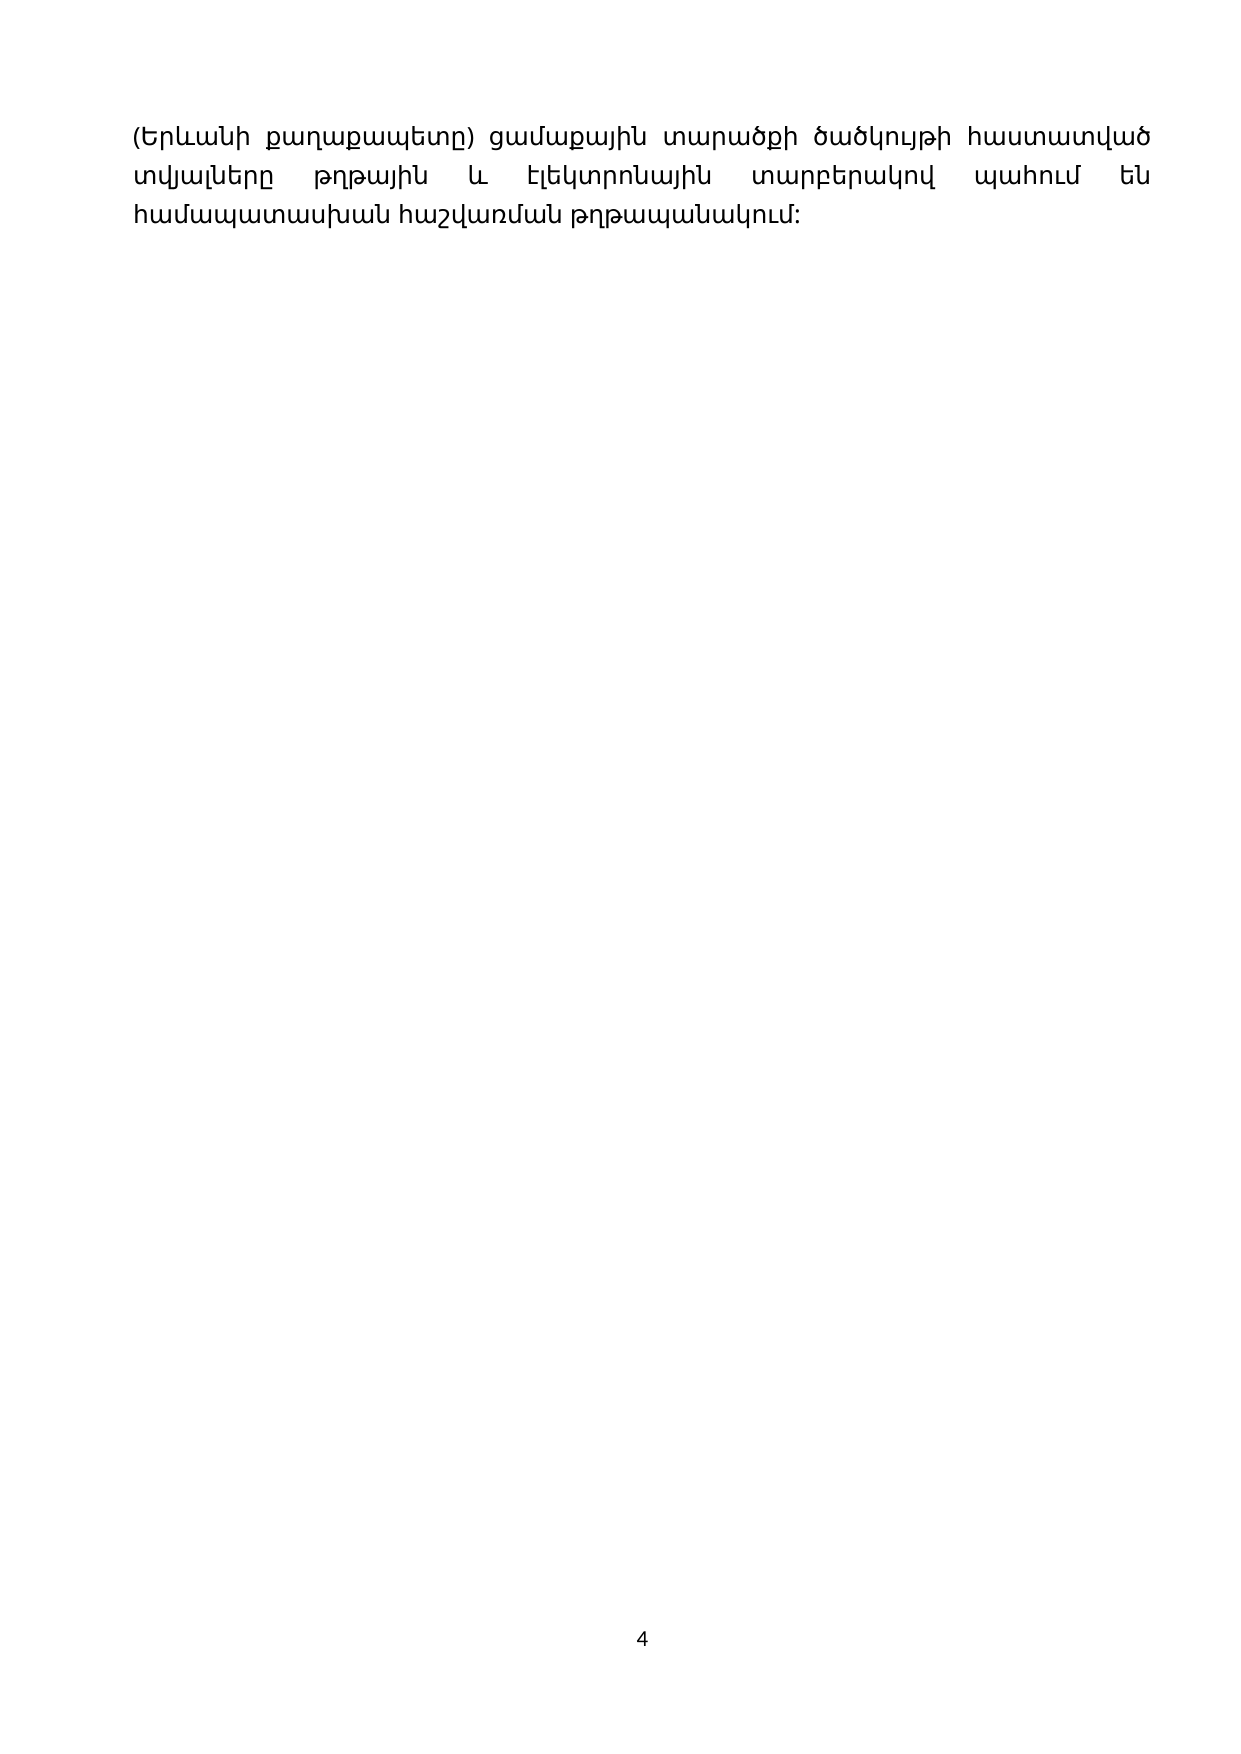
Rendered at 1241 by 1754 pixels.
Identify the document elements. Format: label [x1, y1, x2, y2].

text [133, 118, 1152, 231]
